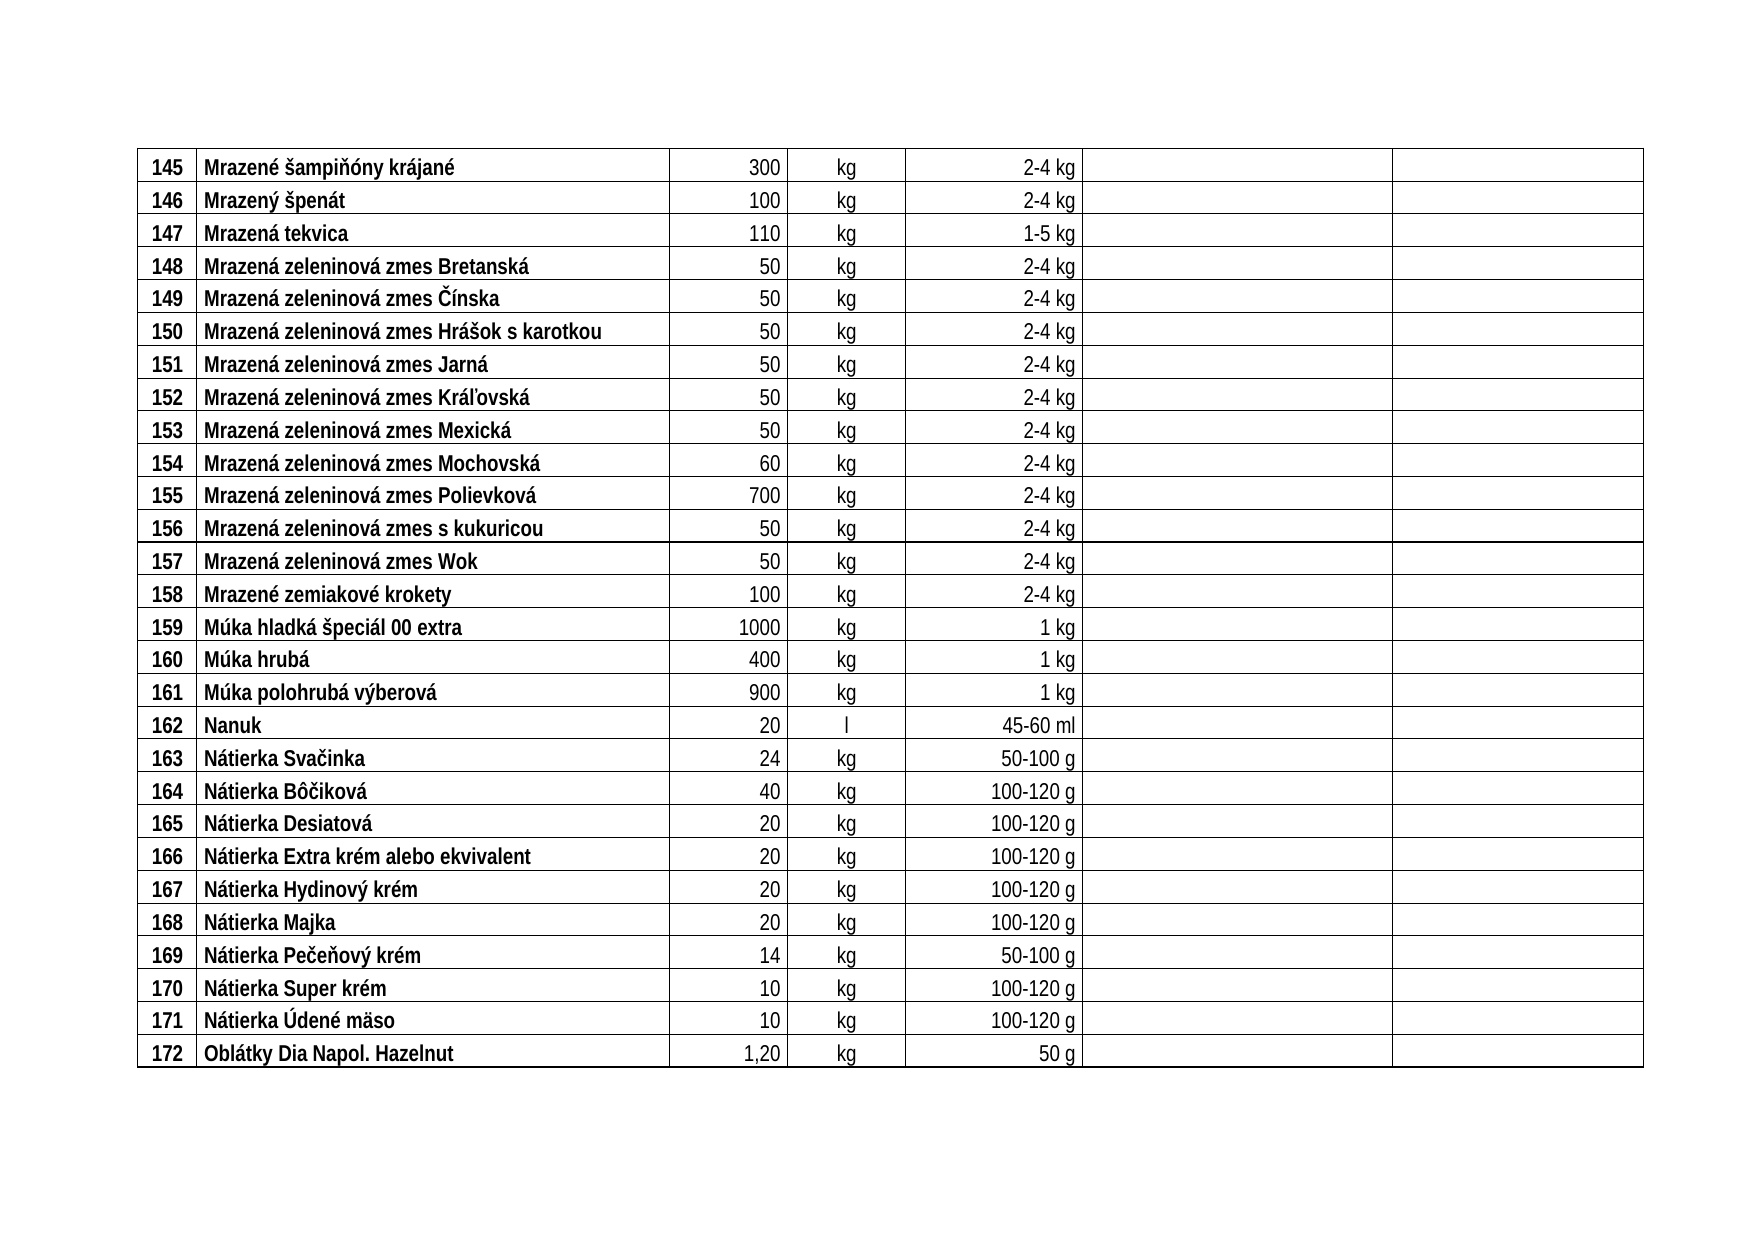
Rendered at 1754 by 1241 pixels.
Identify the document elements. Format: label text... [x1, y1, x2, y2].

table_cell 100 [670, 575, 787, 607]
table_cell Mrazená zeleninová zmes Mexická [197, 411, 669, 443]
table_cell [1083, 739, 1392, 771]
table_cell [1393, 346, 1643, 377]
table_cell [1083, 936, 1392, 968]
table_cell [1393, 444, 1643, 476]
table_cell 1000 [670, 608, 787, 640]
table_cell 153 [138, 411, 196, 443]
table_cell 159 [138, 608, 196, 640]
table_cell 700 [670, 477, 787, 509]
table_cell 2-4 kg [906, 411, 1082, 443]
table_cell [1393, 707, 1643, 738]
table_cell Múka polohrubá výberová [197, 674, 669, 706]
table_cell [1083, 411, 1392, 443]
table_cell [1393, 904, 1643, 935]
table_cell [1393, 838, 1643, 869]
table_cell l [788, 707, 905, 738]
table_cell 171 [138, 1002, 196, 1034]
table_cell 50 [670, 510, 787, 541]
table_cell 100-120 g [906, 904, 1082, 935]
table_cell 1,20 [670, 1035, 787, 1066]
table_cell kg [788, 411, 905, 443]
table_cell kg [788, 969, 905, 1001]
table_cell kg [788, 214, 905, 246]
table_cell Nátierka Hydinový krém [197, 871, 669, 902]
table_cell 20 [670, 805, 787, 837]
table_cell [1083, 772, 1392, 804]
table_cell [1083, 313, 1392, 344]
table_cell 50 g [906, 1035, 1082, 1066]
table_cell 60 [670, 444, 787, 476]
table_cell kg [788, 247, 905, 279]
table_cell 50 [670, 247, 787, 279]
table_cell 100-120 g [906, 772, 1082, 804]
table_cell kg [788, 739, 905, 771]
table_cell [1393, 247, 1643, 279]
table_cell 1 kg [906, 608, 1082, 640]
table_cell 900 [670, 674, 787, 706]
table_cell Nátierka Bôčiková [197, 772, 669, 804]
table_cell 100-120 g [906, 1002, 1082, 1034]
table_cell kg [788, 805, 905, 837]
table_cell Nátierka Majka [197, 904, 669, 935]
table_cell [1083, 346, 1392, 377]
table_cell [1083, 805, 1392, 837]
table_cell [1393, 871, 1643, 902]
table_cell 400 [670, 641, 787, 673]
table_cell kg [788, 182, 905, 213]
table_cell [1083, 575, 1392, 607]
table_cell Nátierka Svačinka [197, 739, 669, 771]
table_cell [1393, 936, 1643, 968]
table_cell kg [788, 280, 905, 312]
table_cell 24 [670, 739, 787, 771]
table_cell [1393, 739, 1643, 771]
table_cell 40 [670, 772, 787, 804]
table_cell 146 [138, 182, 196, 213]
table_cell 163 [138, 739, 196, 771]
table_cell [1083, 641, 1392, 673]
table_cell 100-120 g [906, 805, 1082, 837]
table_cell 155 [138, 477, 196, 509]
table_cell 14 [670, 936, 787, 968]
table_cell Mrazená zeleninová zmes Hrášok s karotkou [197, 313, 669, 344]
table_cell 2-4 kg [906, 379, 1082, 410]
table_cell Nátierka Desiatová [197, 805, 669, 837]
table_cell [1393, 214, 1643, 246]
table_cell [1083, 182, 1392, 213]
table_cell kg [788, 674, 905, 706]
table_cell kg [788, 313, 905, 344]
table_cell [1393, 379, 1643, 410]
table_cell [1393, 149, 1643, 181]
table_cell [1393, 575, 1643, 607]
table_cell Mrazené šampiňóny krájané [197, 149, 669, 181]
table_cell kg [788, 871, 905, 902]
table_cell 50-100 g [906, 739, 1082, 771]
table_cell [1083, 149, 1392, 181]
table_cell 20 [670, 904, 787, 935]
table_cell kg [788, 1035, 905, 1066]
table_cell [1083, 707, 1392, 738]
table_cell Múka hladká špeciál 00 extra [197, 608, 669, 640]
table_cell 166 [138, 838, 196, 869]
table_cell [1393, 1035, 1643, 1066]
table_cell [1393, 1002, 1643, 1034]
table_cell Nátierka Pečeňový krém [197, 936, 669, 968]
table_cell Mrazená zeleninová zmes Wok [197, 543, 669, 574]
table_cell Mrazená zeleninová zmes s kukuricou [197, 510, 669, 541]
table_cell kg [788, 149, 905, 181]
table_cell [1393, 411, 1643, 443]
table_cell 50-100 g [906, 936, 1082, 968]
table_cell Mrazená zeleninová zmes Polievková [197, 477, 669, 509]
table_cell 20 [670, 707, 787, 738]
table_cell 2-4 kg [906, 543, 1082, 574]
table_cell 100-120 g [906, 838, 1082, 869]
table_cell 45-60 ml [906, 707, 1082, 738]
table_cell 50 [670, 313, 787, 344]
table_cell [1083, 247, 1392, 279]
table_cell Mrazená zeleninová zmes Kráľovská [197, 379, 669, 410]
table_cell 156 [138, 510, 196, 541]
table_cell kg [788, 838, 905, 869]
table_cell [1393, 477, 1643, 509]
table_cell 1-5 kg [906, 214, 1082, 246]
table_cell [1393, 313, 1643, 344]
table_cell Mrazená zeleninová zmes Bretanská [197, 247, 669, 279]
table_cell 149 [138, 280, 196, 312]
table_cell kg [788, 575, 905, 607]
table_cell [1393, 280, 1643, 312]
table_cell [1393, 674, 1643, 706]
table_cell [1083, 969, 1392, 1001]
table_cell [1083, 1002, 1392, 1034]
table_cell kg [788, 936, 905, 968]
table_cell 145 [138, 149, 196, 181]
table_cell [1083, 214, 1392, 246]
table_cell 147 [138, 214, 196, 246]
table_cell 151 [138, 346, 196, 377]
table_cell [1393, 969, 1643, 1001]
table_cell 10 [670, 1002, 787, 1034]
table_cell Nátierka Extra krém alebo ekvivalent [197, 838, 669, 869]
table_cell 20 [670, 838, 787, 869]
table_cell 172 [138, 1035, 196, 1066]
table_cell [1393, 772, 1643, 804]
table_cell [1083, 543, 1392, 574]
table_cell 100-120 g [906, 871, 1082, 902]
table_cell Mrazená zeleninová zmes Čínska [197, 280, 669, 312]
table_cell [1083, 608, 1392, 640]
table_cell Mrazená zeleninová zmes Mochovská [197, 444, 669, 476]
table_cell 2-4 kg [906, 444, 1082, 476]
table_cell 152 [138, 379, 196, 410]
table_cell 2-4 kg [906, 346, 1082, 377]
table_cell 50 [670, 379, 787, 410]
table_cell 2-4 kg [906, 575, 1082, 607]
table_cell [1083, 1035, 1392, 1066]
table_cell 50 [670, 280, 787, 312]
table_cell 300 [670, 149, 787, 181]
table_cell [1083, 674, 1392, 706]
table_cell [1083, 904, 1392, 935]
table_cell Nanuk [197, 707, 669, 738]
table_cell 20 [670, 871, 787, 902]
table_cell [1083, 871, 1392, 902]
table_cell 157 [138, 543, 196, 574]
table_cell [1393, 543, 1643, 574]
table_cell kg [788, 608, 905, 640]
table_cell 170 [138, 969, 196, 1001]
table_cell 164 [138, 772, 196, 804]
table_cell kg [788, 510, 905, 541]
table_cell Mrazený špenát [197, 182, 669, 213]
table_cell 10 [670, 969, 787, 1001]
table_cell Mrazená zeleninová zmes Jarná [197, 346, 669, 377]
table_cell 2-4 kg [906, 149, 1082, 181]
table_cell [1083, 477, 1392, 509]
table_cell kg [788, 1002, 905, 1034]
table_cell 50 [670, 346, 787, 377]
table_cell 1 kg [906, 674, 1082, 706]
table_cell kg [788, 346, 905, 377]
table_cell 50 [670, 543, 787, 574]
table_cell 50 [670, 411, 787, 443]
table_cell [1083, 280, 1392, 312]
table_cell [1393, 510, 1643, 541]
table_cell 2-4 kg [906, 182, 1082, 213]
table_cell 148 [138, 247, 196, 279]
table_cell 158 [138, 575, 196, 607]
table_cell Mrazené zemiakové krokety [197, 575, 669, 607]
table_cell kg [788, 904, 905, 935]
table_cell [1083, 379, 1392, 410]
table_cell [1393, 641, 1643, 673]
table_cell [1393, 182, 1643, 213]
table_cell [1393, 608, 1643, 640]
table_cell Oblátky Dia Napol. Hazelnut [197, 1035, 669, 1066]
table_cell kg [788, 543, 905, 574]
table_cell 167 [138, 871, 196, 902]
table_cell [1393, 805, 1643, 837]
table_cell 100-120 g [906, 969, 1082, 1001]
table_cell 169 [138, 936, 196, 968]
table_cell kg [788, 379, 905, 410]
table_cell 2-4 kg [906, 247, 1082, 279]
table_cell 165 [138, 805, 196, 837]
table_cell 154 [138, 444, 196, 476]
table_cell 161 [138, 674, 196, 706]
table_cell 100 [670, 182, 787, 213]
table_cell Nátierka Super krém [197, 969, 669, 1001]
table_cell kg [788, 772, 905, 804]
table_cell Mrazená tekvica [197, 214, 669, 246]
table_cell [1083, 838, 1392, 869]
table_cell kg [788, 641, 905, 673]
table_cell [1083, 444, 1392, 476]
table_cell [1083, 510, 1392, 541]
table_cell 2-4 kg [906, 313, 1082, 344]
table_cell kg [788, 477, 905, 509]
table_cell kg [788, 444, 905, 476]
table_cell 2-4 kg [906, 280, 1082, 312]
table_cell Nátierka Údené mäso [197, 1002, 669, 1034]
table_cell 110 [670, 214, 787, 246]
table_cell Múka hrubá [197, 641, 669, 673]
table_cell 160 [138, 641, 196, 673]
table_cell 162 [138, 707, 196, 738]
table_cell 2-4 kg [906, 510, 1082, 541]
table_cell 2-4 kg [906, 477, 1082, 509]
table_cell 150 [138, 313, 196, 344]
table_cell 168 [138, 904, 196, 935]
table_cell 1 kg [906, 641, 1082, 673]
